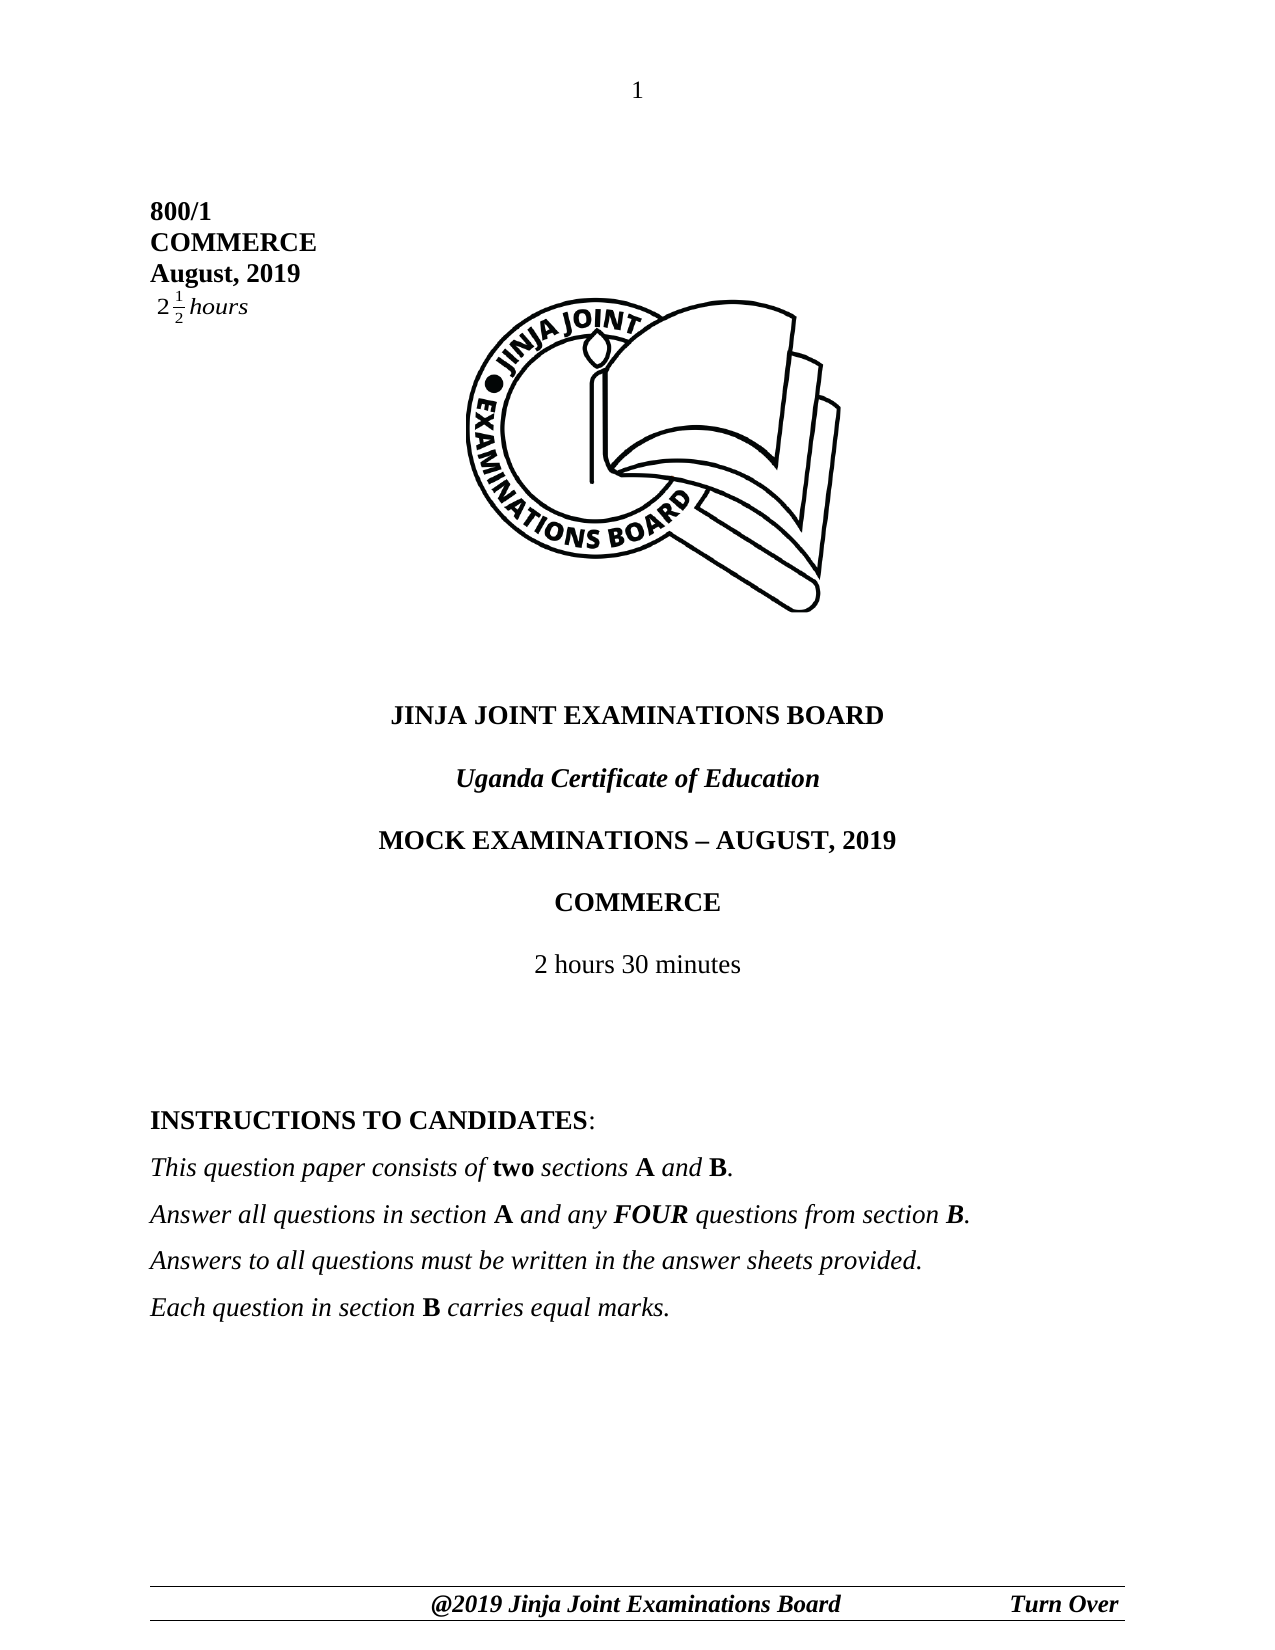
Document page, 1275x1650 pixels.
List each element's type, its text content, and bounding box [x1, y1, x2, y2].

text JINJA JOINT EXAMINATIONS BOARD [150, 699, 1125, 731]
subtitle Certificate of Education [150, 762, 1125, 793]
text August, 2019 [150, 257, 1125, 288]
text This question paper consists of two sections A and B. [150, 1151, 1125, 1182]
text MOCK EXAMINATIONS – AUGUST, 2019 [150, 824, 1125, 855]
text INSTRUCTIONS TO CANDIDATES: [150, 1104, 1125, 1136]
text 2 hours 30 minutes [150, 949, 1125, 980]
text 800/1 [150, 195, 1125, 226]
text COMMERCE [150, 226, 1125, 257]
text Answers to all questions must be written in the answer sheets provided. [150, 1244, 1125, 1276]
text Each question in section B carries equal marks. [150, 1291, 1125, 1322]
picture [465, 295, 841, 611]
text COMMERCE [150, 886, 1125, 917]
text Answer all questions in section A and any FOUR questions from section B. [150, 1198, 1125, 1229]
